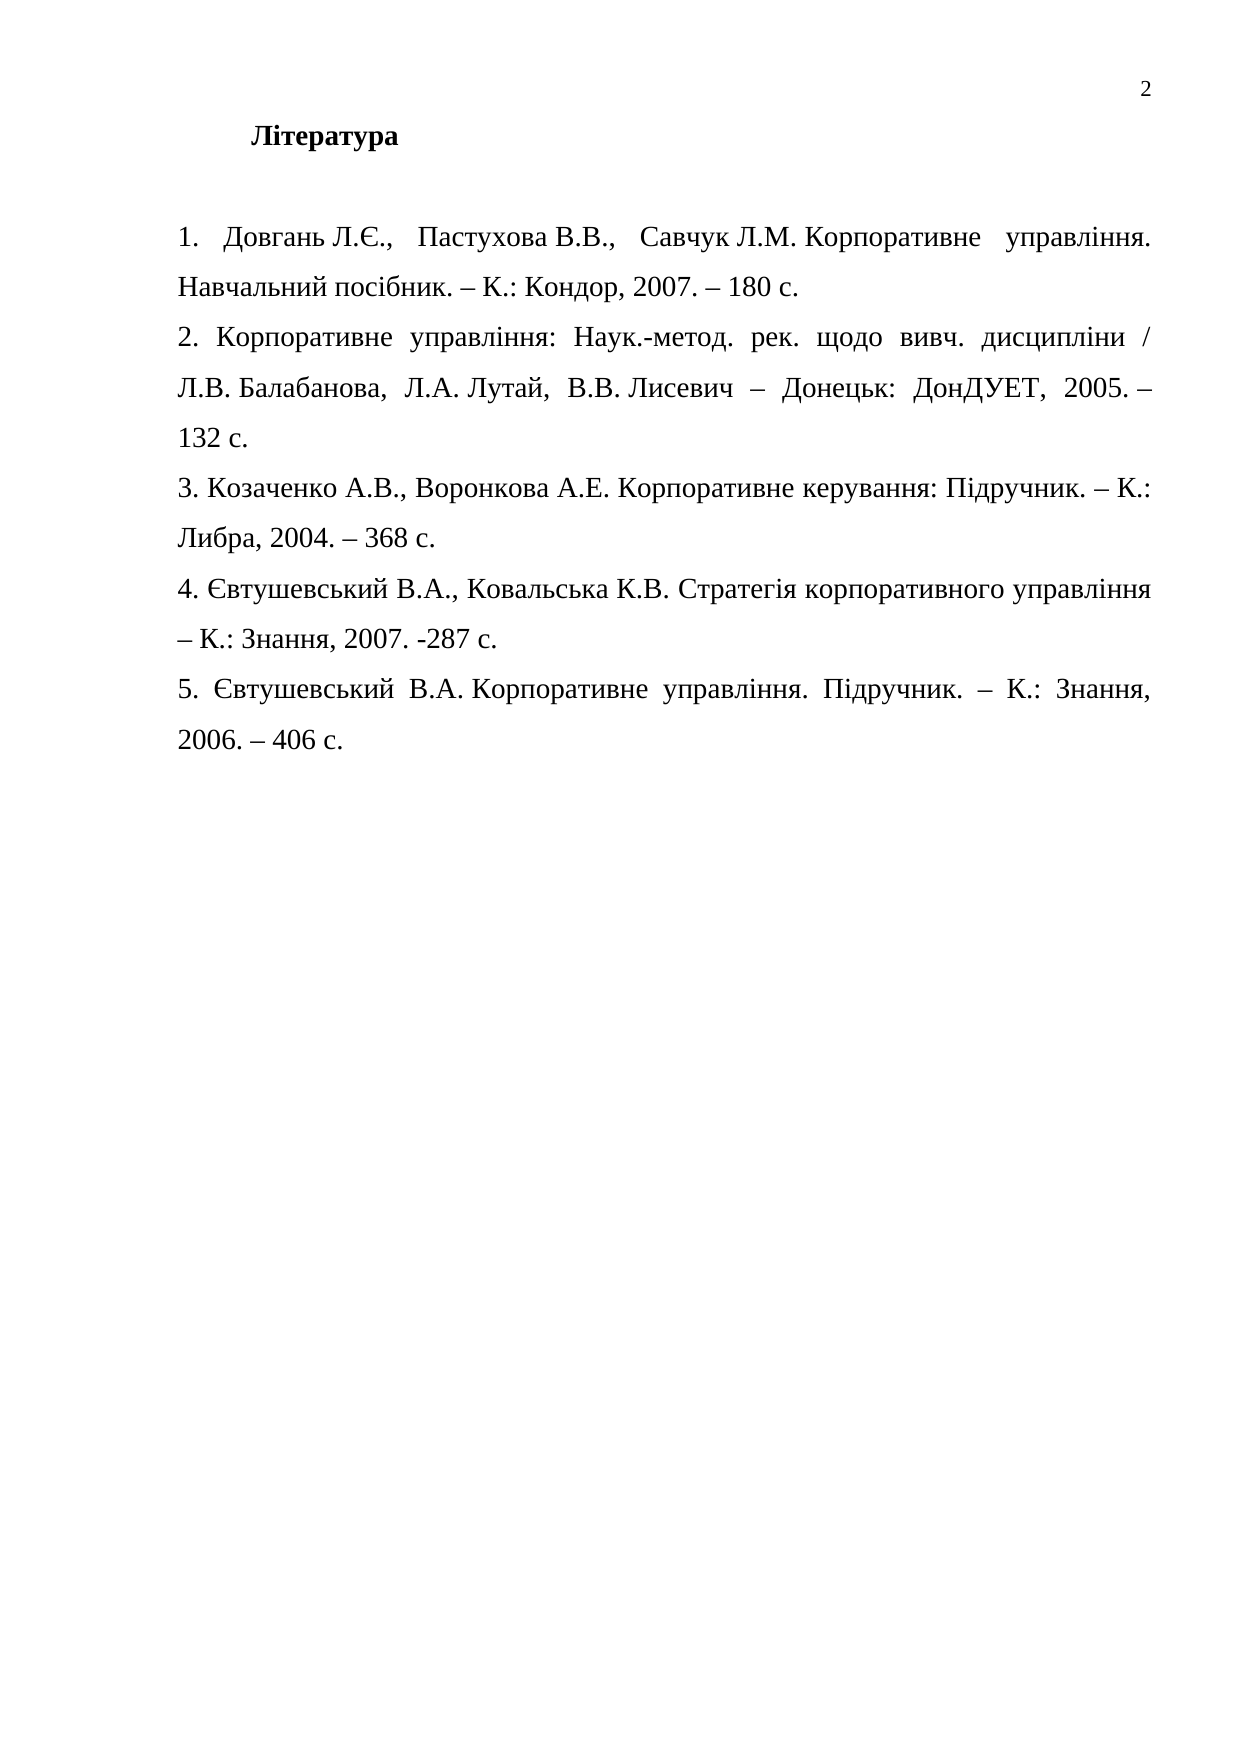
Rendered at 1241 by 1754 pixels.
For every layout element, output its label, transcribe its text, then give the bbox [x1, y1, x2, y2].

text 4. Євтушевський В.А., Ковальська К.В. Стратегія корпоративного управління – К.: Знання, 2007. -287 с. [177, 571, 1152, 655]
text 3. Козаченко А.В., Воронкова А.Е. Корпоративне керування: Підручник. – К.: Либра, 2004. – 368 с. [177, 470, 1152, 554]
text Література [177, 118, 1152, 152]
text 5. Євтушевський В.А. Корпоративне управління. Підручник. – К.: Знання, 2006. – 406 с. [177, 672, 1152, 755]
title 2. Корпоративне управління: Наук.-метод. рек. щодо вивч. дисципліни / Л.В. Балабанова, Л.А. Лутай, В.В. Лисевич – Донецьк: ДонДУЕТ, 2005. – 132 с. [177, 319, 1152, 453]
text 1. Довгань Л.Є., Пастухова В.В., Савчук Л.М. Корпоративне управління. Навчальний посібник. – К.: Кондор, 2007. – 180 с. [177, 219, 1152, 303]
